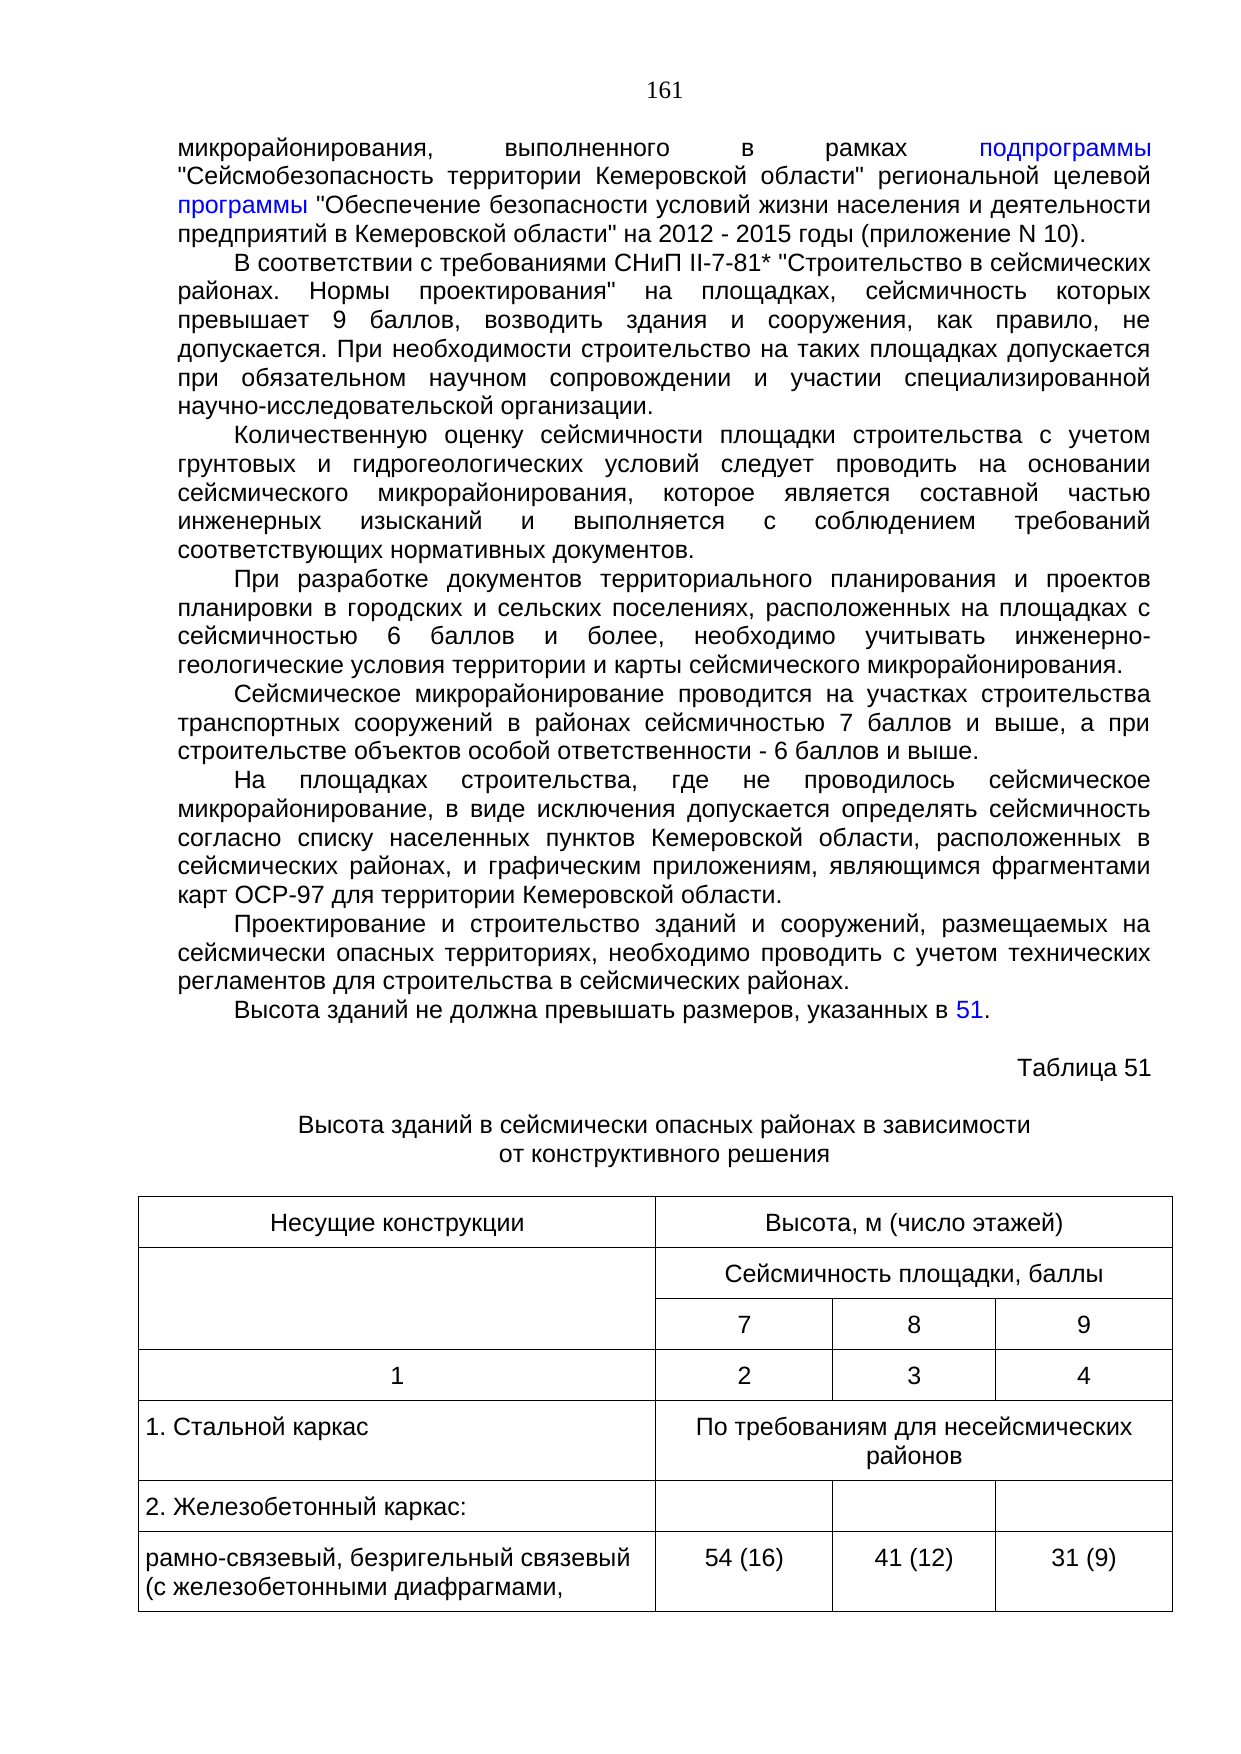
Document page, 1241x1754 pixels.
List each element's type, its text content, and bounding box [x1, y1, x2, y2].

text Высота зданий не должна превышать размеров, указанных в 51. [177, 995, 1152, 1024]
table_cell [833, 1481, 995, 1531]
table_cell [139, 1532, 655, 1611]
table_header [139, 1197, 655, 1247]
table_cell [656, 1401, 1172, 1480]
text В соответствии с требованиями СНиП II-7-81* "Строительство в сейсмических районах. Нормы проектирования" на площадках, сейсмичность которых превышает 9 баллов, возводить здания и сооружения, как правило, не допускается. При необходимости строительство на таких площадках допускается при обязательном научном сопровождении и участии специализированной научно-исследовательской организации. [177, 247, 1152, 420]
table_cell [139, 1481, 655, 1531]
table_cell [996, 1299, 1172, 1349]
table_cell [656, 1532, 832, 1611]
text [177, 132, 1152, 247]
text от конструктивного решения [177, 1139, 1152, 1167]
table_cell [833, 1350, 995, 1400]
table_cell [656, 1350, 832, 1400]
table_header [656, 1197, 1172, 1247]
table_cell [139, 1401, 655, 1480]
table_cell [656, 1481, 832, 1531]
text Таблица 51 [177, 1052, 1152, 1081]
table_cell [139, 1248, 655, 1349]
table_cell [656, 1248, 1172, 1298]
text При разработке документов территориального планирования и проектов планировки в городских и сельских поселениях, расположенных на площадках с сейсмичностью 6 баллов и более, необходимо учитывать инженерно-геологические условия территории и карты сейсмического микрорайонирования. [177, 564, 1152, 679]
text Проектирование и строительство зданий и сооружений, размещаемых на сейсмически опасных территориях, необходимо проводить с учетом технических регламентов для строительства в сейсмических районах. [177, 909, 1152, 995]
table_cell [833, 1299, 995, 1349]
text Сейсмическое микрорайонирование проводится на участках строительства транспортных сооружений в районах сейсмичностью 7 баллов и выше, а при строительстве объектов особой ответственности - 6 баллов и выше. [177, 679, 1152, 765]
text Количественную оценку сейсмичности площадки строительства с учетом грунтовых и гидрогеологических условий следует проводить на основании сейсмического микрорайонирования, которое является составной частью инженерных изысканий и выполняется с соблюдением требований соответствующих нормативных документов. [177, 420, 1152, 564]
text Высота зданий в сейсмически опасных районах в зависимости [177, 1110, 1152, 1139]
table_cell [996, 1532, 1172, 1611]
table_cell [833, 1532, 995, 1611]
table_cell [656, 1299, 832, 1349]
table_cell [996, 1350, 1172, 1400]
text На площадках строительства, где не проводилось сейсмическое микрорайонирование, в виде исключения допускается определять сейсмичность согласно списку населенных пунктов Кемеровской области, расположенных в сейсмических районах, и графическим приложениям, являющимся фрагментами карт ОСР-97 для территории Кемеровской области. [177, 765, 1152, 909]
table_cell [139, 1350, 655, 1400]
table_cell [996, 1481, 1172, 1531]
